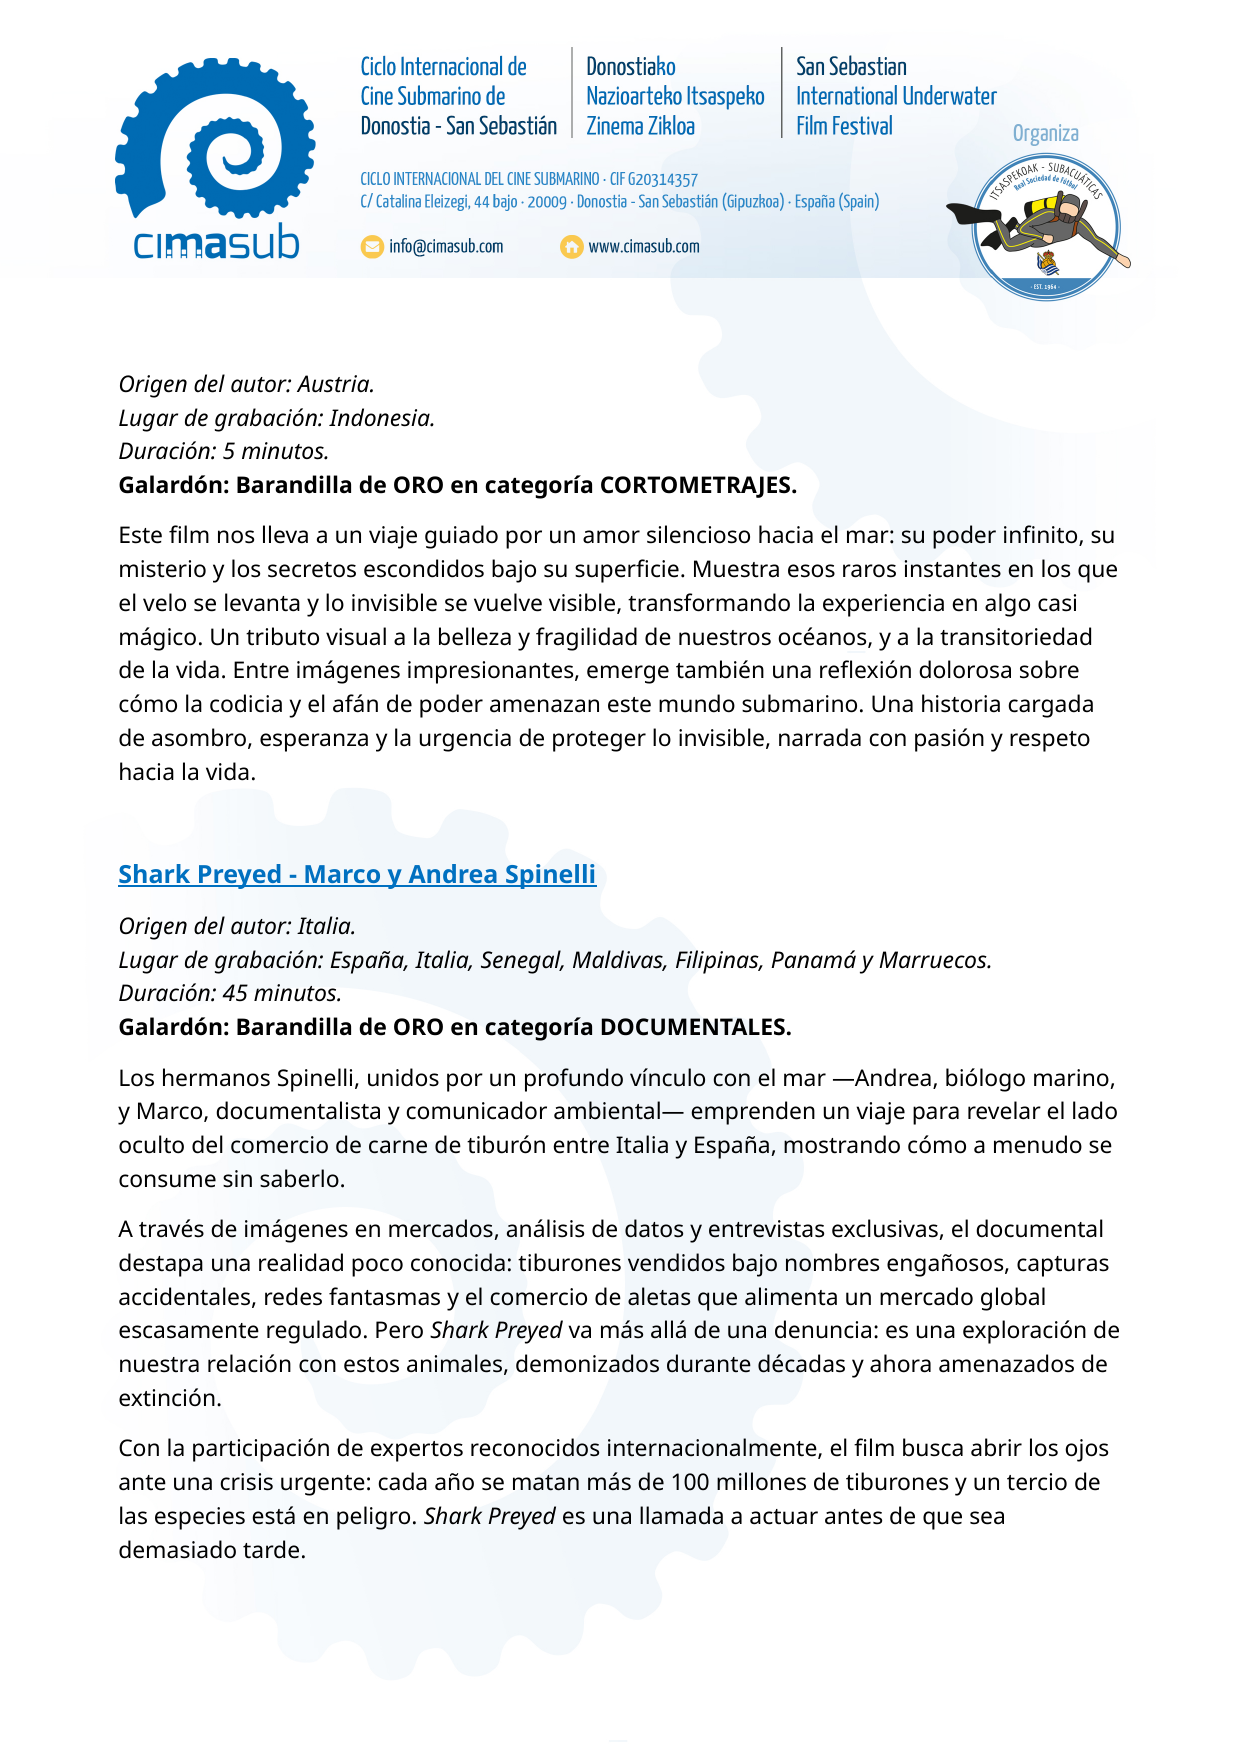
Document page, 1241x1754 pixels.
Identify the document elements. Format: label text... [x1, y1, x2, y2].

text A través de imágenes en mercados, análisis de datos y entrevistas exclusivas, el documental destapa una realidad poco conocida: tiburones vendidos bajo nombres engañosos, capturas accidentales, redes fantasmas y el comercio de aletas que alimenta un mercado global escasamente regulado. Pero Shark Preyed va más allá de una denuncia: es una exploración de nuestra relación con estos animales, demonizados durante décadas y ahora amenazados de extinción. [118, 1213, 1122, 1413]
text Origen del autor: Austria. Lugar de grabación: Indonesia. Duración: 5 minutos. Galardón: Barandilla de ORO en categoría CORTOMETRAJES. [118, 368, 1122, 500]
picture [0, 0, 1240, 1754]
text Este film nos lleva a un viaje guiado por un amor silencioso hacia el mar: su poder infinito, su misterio y los secretos escondidos bajo su superficie. Muestra esos raros instantes en los que el velo se levanta y lo invisible se vuelve visible, transformando la experiencia en algo casi mágico. Un tributo visual a la belleza y fragilidad de nuestros océanos, y a la transitoriedad de la vida. Entre imágenes impresionantes, emerge también una reflexión dolorosa sobre cómo la codicia y el afán de poder amenazan este mundo submarino. Una historia cargada de asombro, esperanza y la urgencia de proteger lo invisible, narrada con pasión y respeto hacia la vida. [118, 519, 1122, 787]
text Shark Preyed - Marco y Andrea Spinelli [118, 856, 1122, 891]
text Los hermanos Spinelli, unidos por un profundo vínculo con el mar —Andrea, biólogo marino, y Marco, documentalista y comunicador ambiental— emprenden un viaje para revelar el lado oculto del comercio de carne de tiburón entre Italia y España, mostrando cómo a menudo se consume sin saberlo. [118, 1062, 1122, 1194]
text Origen del autor: Italia. Lugar de grabación: España, Italia, Senegal, Maldivas, Filipinas, Panamá y Marruecos. Duración: 45 minutos. Galardón: Barandilla de ORO en categoría DOCUMENTALES. [118, 910, 1122, 1042]
text Con la participación de expertos reconocidos internacionalmente, el film busca abrir los ojos ante una crisis urgente: cada año se matan más de 100 millones de tiburones y un tercio de las especies está en peligro. Shark Preyed es una llamada a actuar antes de que sea demasiado tarde. [118, 1432, 1122, 1565]
